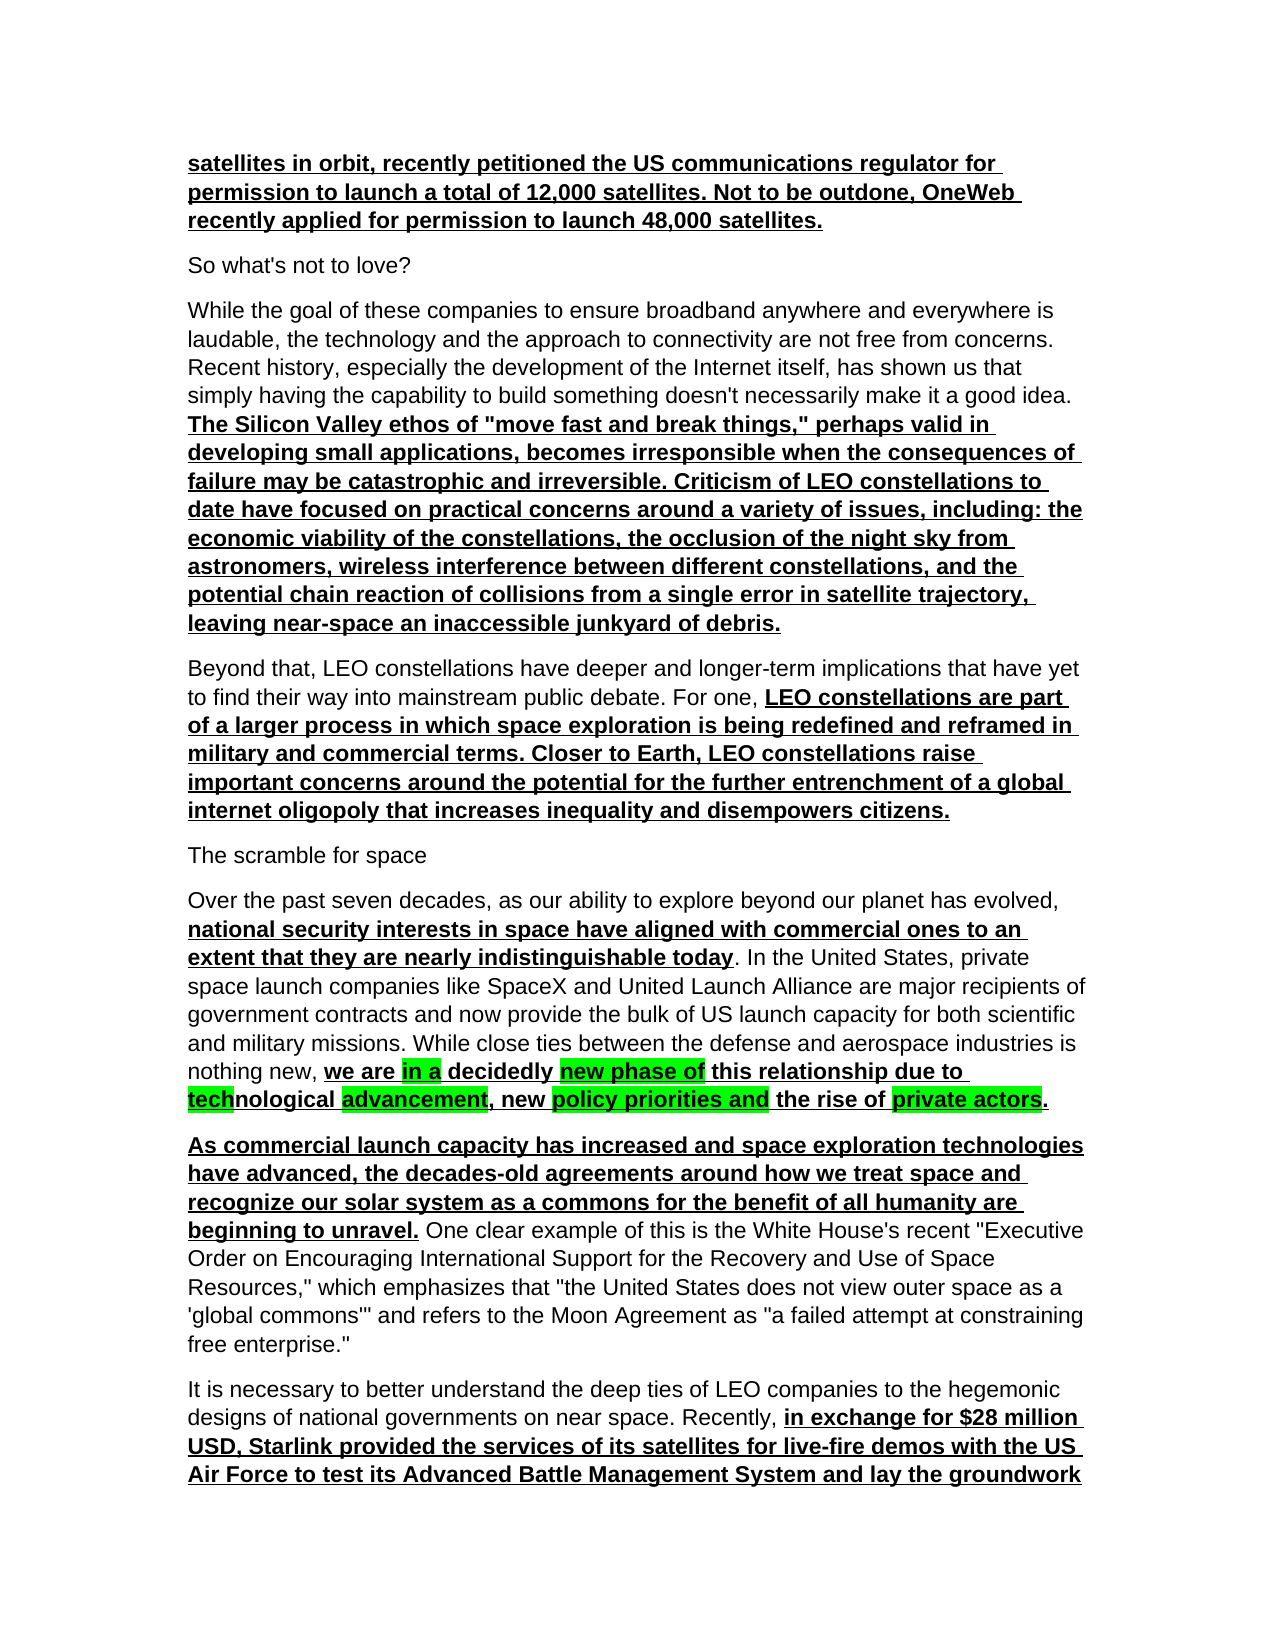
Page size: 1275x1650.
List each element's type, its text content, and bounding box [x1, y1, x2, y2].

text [187, 1376, 1087, 1487]
text As commercial launch capacity has increased and space exploration technologies have advanced, the decades-old agreements around how we treat space and recognize our solar system as a commons for the benefit of all humanity are beginning to unravel. One clear example of this is the White House's recent "Executive Order on Encouraging International Support for the Recovery and Use of Space Resources," which emphasizes that "the United States does not view outer space as a 'global commons'" and refers to the Moon Agreement as "a failed attempt at constraining free enterprise." [187, 1132, 1087, 1357]
text Beyond that, LEO constellations have deeper and longer-term implications that have yet to find their way into mainstream public debate. For one, LEO constellations are part of a larger process in which space exploration is being redefined and reframed in military and commercial terms. Closer to Earth, LEO constellations raise important concerns around the potential for the further entrenchment of a global internet oligopoly that increases inequality and disempowers citizens. [187, 655, 1087, 823]
text While the goal of these companies to ensure broadband anywhere and everywhere is laudable, the technology and the approach to connectivity are not free from concerns. Recent history, especially the development of the Internet itself, has shown us that simply having the capability to build something doesn't necessarily make it a good idea. The Silicon Valley ethos of "move fast and break things," perhaps valid in developing small applications, becomes irresponsible when the consequences of failure may be catastrophic and irreversible. Criticism of LEO constellations to date have focused on practical concerns around a variety of issues, including: the economic viability of the constellations, the occlusion of the night sky from astronomers, wireless interference between different constellations, and the potential chain reaction of collisions from a single error in satellite trajectory, leaving near-space an inaccessible junkyard of debris. [187, 297, 1087, 636]
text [187, 150, 1087, 233]
text So what's not to love? [187, 252, 1087, 278]
text Over the past seven decades, as our ability to explore beyond our planet has evolved, national security interests in space have aligned with commercial ones to an extent that they are nearly indistinguishable today. In the United States, private space launch companies like SpaceX and United Launch Alliance are major recipients of government contracts and now provide the bulk of US launch capacity for both scientific and military missions. While close ties between the defense and aerospace industries is nothing new, we are in a decidedly new phase of this relationship due to technological advancement, new policy priorities and the rise of private actors. [187, 887, 1087, 1113]
text The scramble for space [187, 842, 1087, 869]
